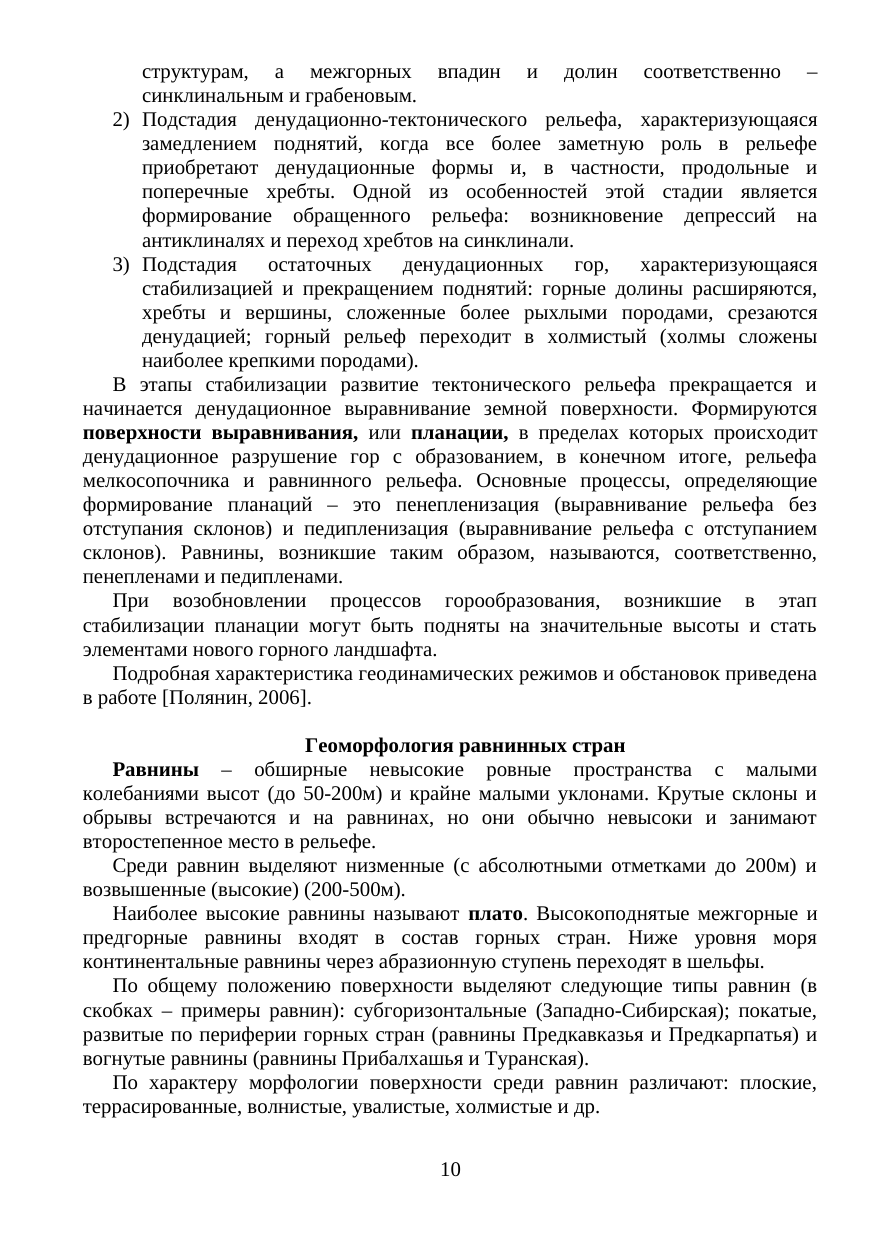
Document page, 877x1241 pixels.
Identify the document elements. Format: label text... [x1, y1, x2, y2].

text Среди равнин выделяют низменные (с абсолютными отметками до 200м) и возвышенные (высокие) (200-500м). [83, 853, 818, 901]
text Подробная характеристика геодинамических режимов и обстановок приведена в работе [Полянин, 2006]. [83, 661, 818, 709]
text Наиболее высокие равнины называют плато. Высокоподнятые межгорные и предгорные равнины входят в состав горных стран. Ниже уровня моря континентальные равнины через абразионную ступень переходят в шельфы. [83, 901, 818, 973]
list Подстадия денудационно-тектонического рельефа, характеризующаяся замедлением поднятий, когда все более заметную роль в рельефе приобретают денудационные формы и, в частности, продольные и поперечные хребты. Одной из особенностей этой стадии является формирование обращенного рельефа: возникновение депрессий на антиклиналях и переход хребтов на синклинали. [112, 107, 818, 252]
list Подстадия остаточных денудационных гор, характеризующаяся стабилизацией и прекращением поднятий: горные долины расширяются, хребты и вершины, сложенные более рыхлыми породами, срезаются денудацией; горный рельеф переходит в холмистый (холмы сложены наиболее крепкими породами). [112, 252, 818, 372]
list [112, 59, 818, 107]
text При возобновлении процессов горообразования, возникшие в этап стабилизации планации могут быть подняты на значительные высоты и стать элементами нового горного ландшафта. [83, 588, 818, 661]
text По характеру морфологии поверхности среди равнин различают: плоские, террасированные, волнистые, увалистые, холмистые и др. [83, 1070, 818, 1118]
text Геоморфология равнинных стран [83, 733, 818, 757]
text Равнины – обширные невысокие ровные пространства с малыми колебаниями высот (до 50-200м) и крайне малыми уклонами. Крутые склоны и обрывы встречаются и на равнинах, но они обычно невысоки и занимают второстепенное место в рельефе. [83, 757, 818, 853]
text В этапы стабилизации развитие тектонического рельефа прекращается и начинается денудационное выравнивание земной поверхности. Формируются поверхности выравнивания, или планации, в пределах которых происходит денудационное разрушение гор с образованием, в конечном итоге, рельефа мелкосопочника и равнинного рельефа. Основные процессы, определяющие формирование планаций – это пенепленизация (выравнивание рельефа без отступания склонов) и педипленизация (выравнивание рельефа с отступанием склонов). Равнины, возникшие таким образом, называются, соответственно, пенепленами и педипленами. [83, 372, 818, 588]
text По общему положению поверхности выделяют следующие типы равнин (в скобках – примеры равнин): субгоризонтальные (Западно-Сибирская); покатые, развитые по периферии горных стран (равнины Предкавказья и Предкарпатья) и вогнутые равнины (равнины Прибалхашья и Туранская). [83, 973, 818, 1070]
